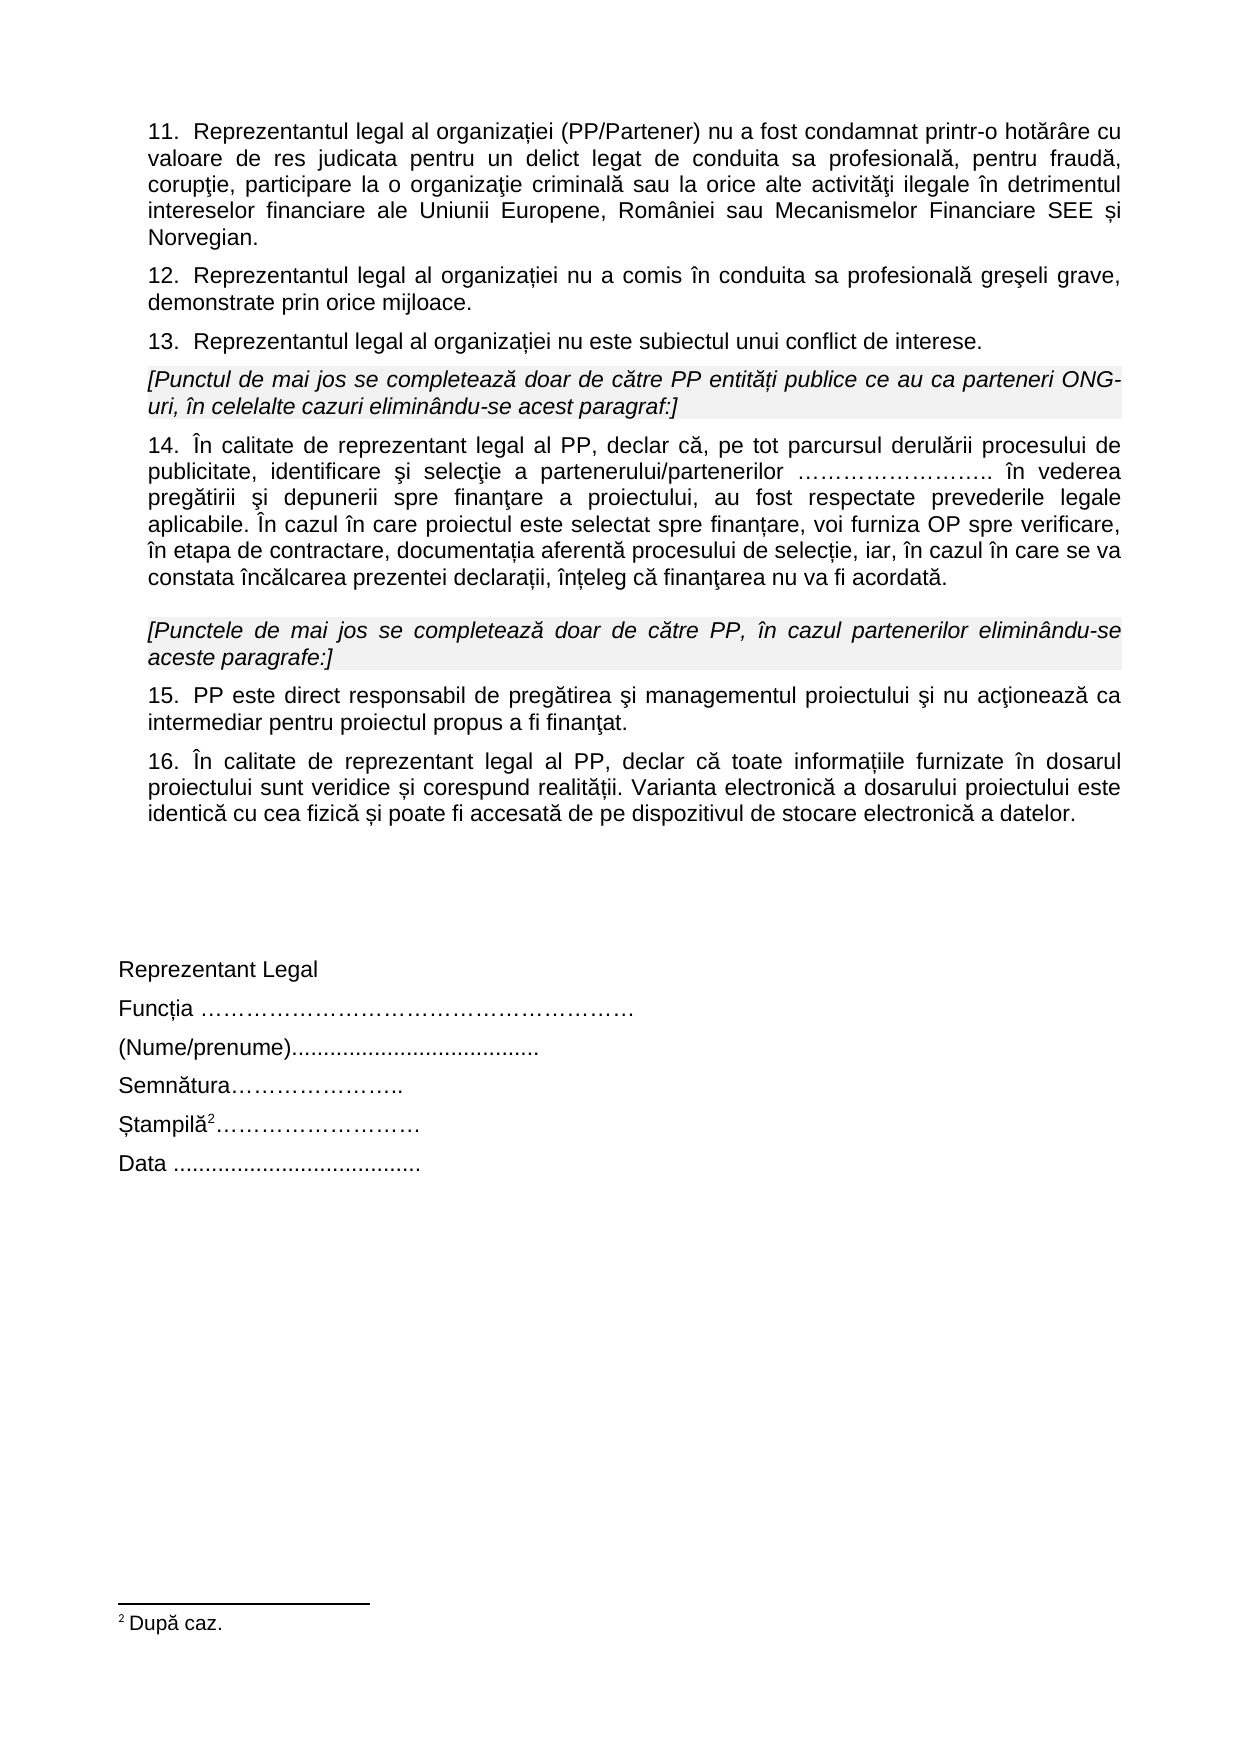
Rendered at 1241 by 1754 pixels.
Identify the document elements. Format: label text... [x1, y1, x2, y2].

text Data ....................................... [118, 1150, 1122, 1176]
text Semnătura………………….. [118, 1072, 1122, 1099]
text [Punctele de mai jos se completează doar de către PP, în cazul partenerilor eliminându-se aceste paragrafe:] [148, 617, 1122, 670]
list Reprezentantul legal al organizației (PP/Partener) nu a fost condamnat printr-o hotărâre cu valoare de res judicata pentru un delict legat de conduita sa profesională, pentru fraudă, corupţie, participare la o organizaţie criminală sau la orice alte activităţi ilegale în detrimentul intereselor financiare ale Uniunii Europene, României sau Mecanismelor Financiare SEE și Norvegian. [148, 118, 1122, 250]
list În calitate de reprezentant legal al PP, declar că toate informațiile furnizate în dosarul proiectului sunt veridice și corespund realității. Varianta electronică a dosarului proiectului este identică cu cea fizică și poate fi accesată de pe dispozitivul de stocare electronică a datelor. [148, 748, 1122, 827]
text Reprezentant Legal [118, 956, 1122, 982]
list Reprezentantul legal al organizației nu a comis în conduita sa profesională greşeli grave, demonstrate prin orice mijloace. [148, 262, 1122, 315]
list Reprezentantul legal al organizației nu este subiectul unui conflict de interese. [148, 328, 1122, 354]
text (Nume/prenume)....................................... [118, 1033, 1122, 1060]
text [Punctul de mai jos se completează doar de către PP entități publice ce au ca parteneri ONG-uri, în celelalte cazuri eliminându-se acest paragraf:] [148, 366, 1122, 419]
text Ștampilă……………………… [118, 1111, 1122, 1137]
list În calitate de reprezentant legal al PP, declar că, pe tot parcursul derulării procesului de publicitate, identificare şi selecţie a partenerului/partenerilor …………………….. în vederea pregătirii şi depunerii spre finanţare a proiectului, au fost respectate prevederile legale aplicabile. În cazul în care proiectul este selectat spre finanțare, voi furniza OP spre verificare, în etapa de contractare, documentația aferentă procesului de selecție, iar, în cazul în care se va constata încălcarea prezentei declarații, înțeleg că finanţarea nu va fi acordată. [148, 432, 1122, 590]
text Funcția ………………………………………………… [118, 994, 1122, 1021]
list PP este direct responsabil de pregătirea şi managementul proiectului şi nu acţionează ca intermediar pentru proiectul propus a fi finanţat. [148, 682, 1122, 735]
